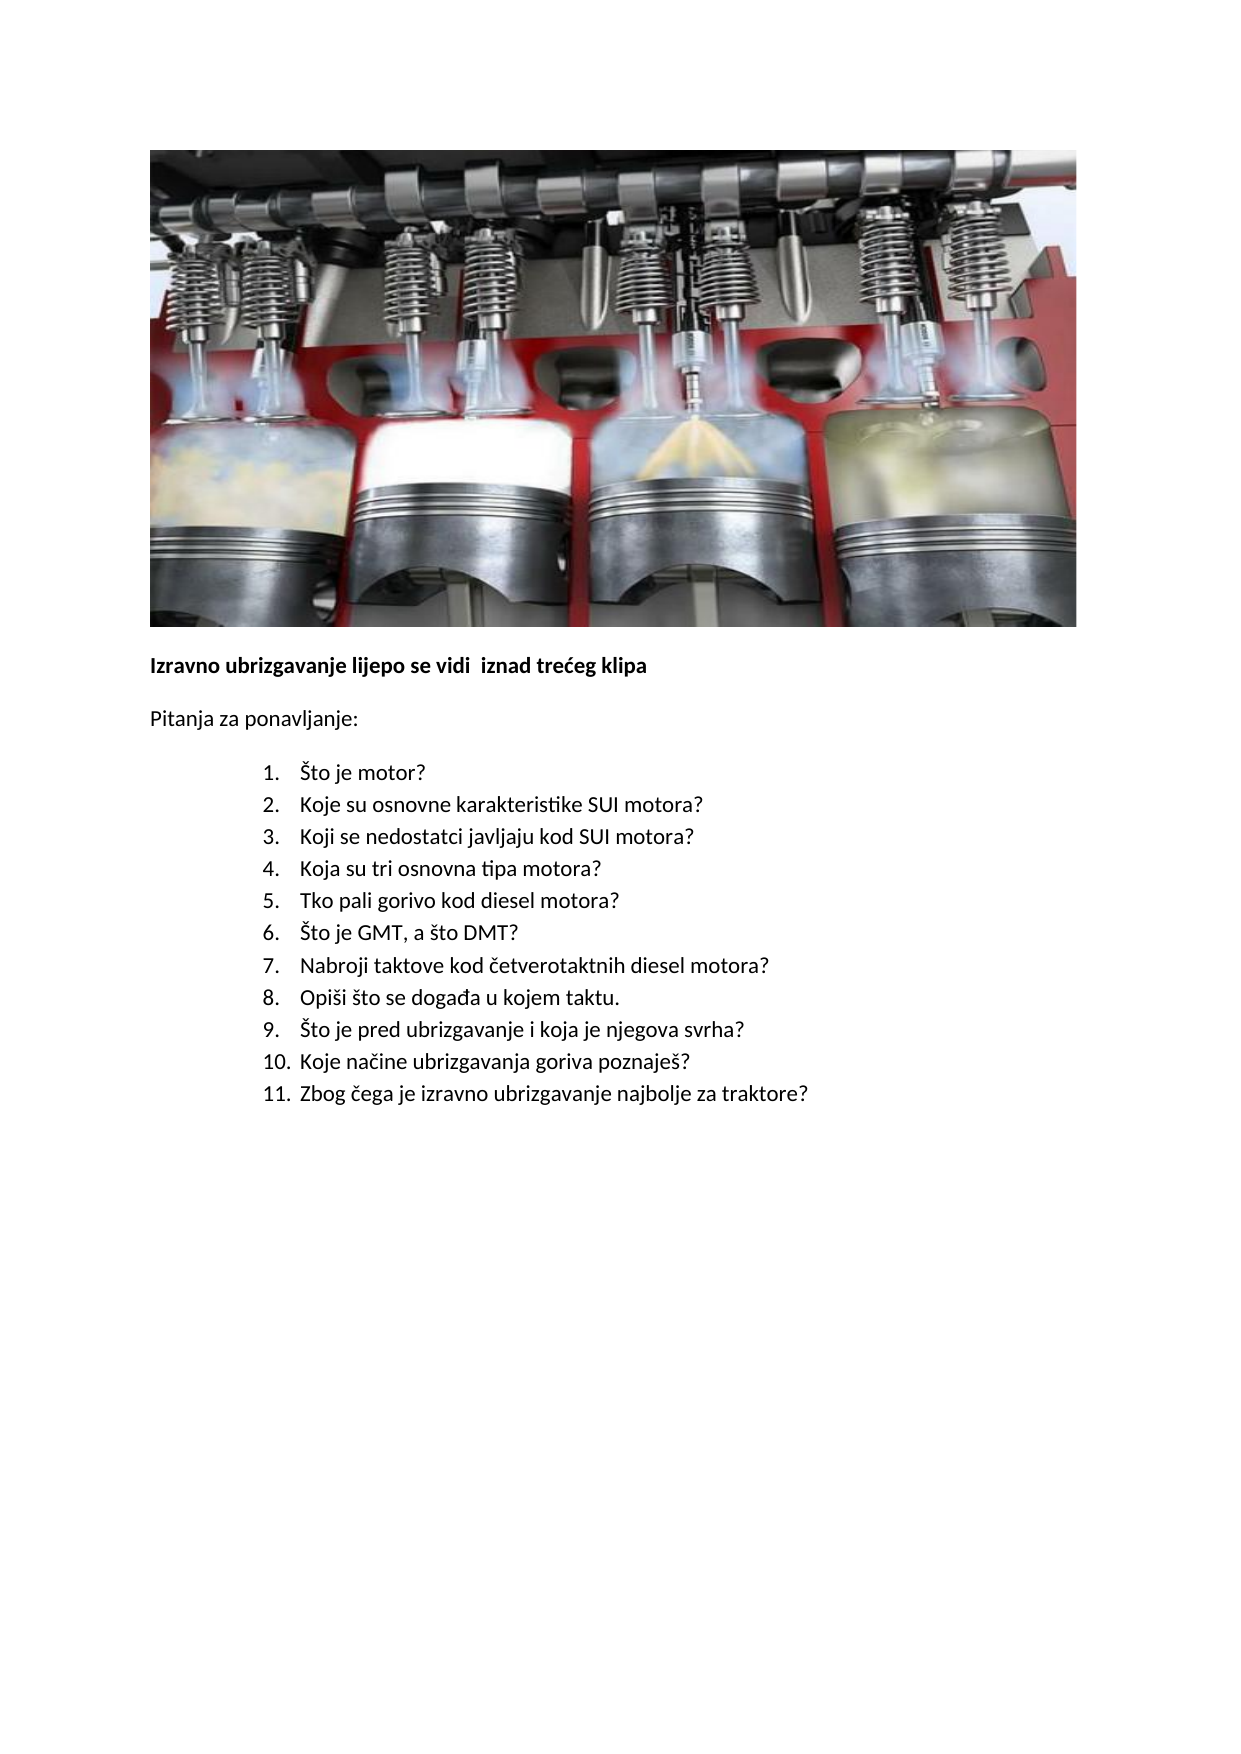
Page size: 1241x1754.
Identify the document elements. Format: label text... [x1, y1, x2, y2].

text Izravno ubrizgavanje lijepo se vidi iznad trećeg klipa [150, 652, 1090, 679]
list Što je GMT, a što DMT? [262, 918, 1090, 947]
list Koje načine ubrizgavanja goriva poznaješ? [262, 1047, 1090, 1075]
text Pitanja za ponavljanje: [150, 704, 1090, 733]
list Tko pali gorivo kod diesel motora? [262, 886, 1090, 914]
list Zbog čega je izravno ubrizgavanje najbolje za traktore? [262, 1079, 1090, 1140]
list Koji se nedostatci javljaju kod SUI motora? [262, 822, 1090, 850]
list Nabroji taktove kod četverotaktnih diesel motora? [262, 951, 1090, 979]
picture [150, 150, 1077, 627]
list Što je pred ubrizgavanje i koja je njegova svrha? [262, 1015, 1090, 1043]
list Koja su tri osnovna tipa motora? [262, 854, 1090, 882]
list Što je motor? [262, 758, 1090, 786]
list Opiši što se događa u kojem taktu. [262, 983, 1090, 1011]
list Koje su osnovne karakteristike SUI motora? [262, 790, 1090, 818]
